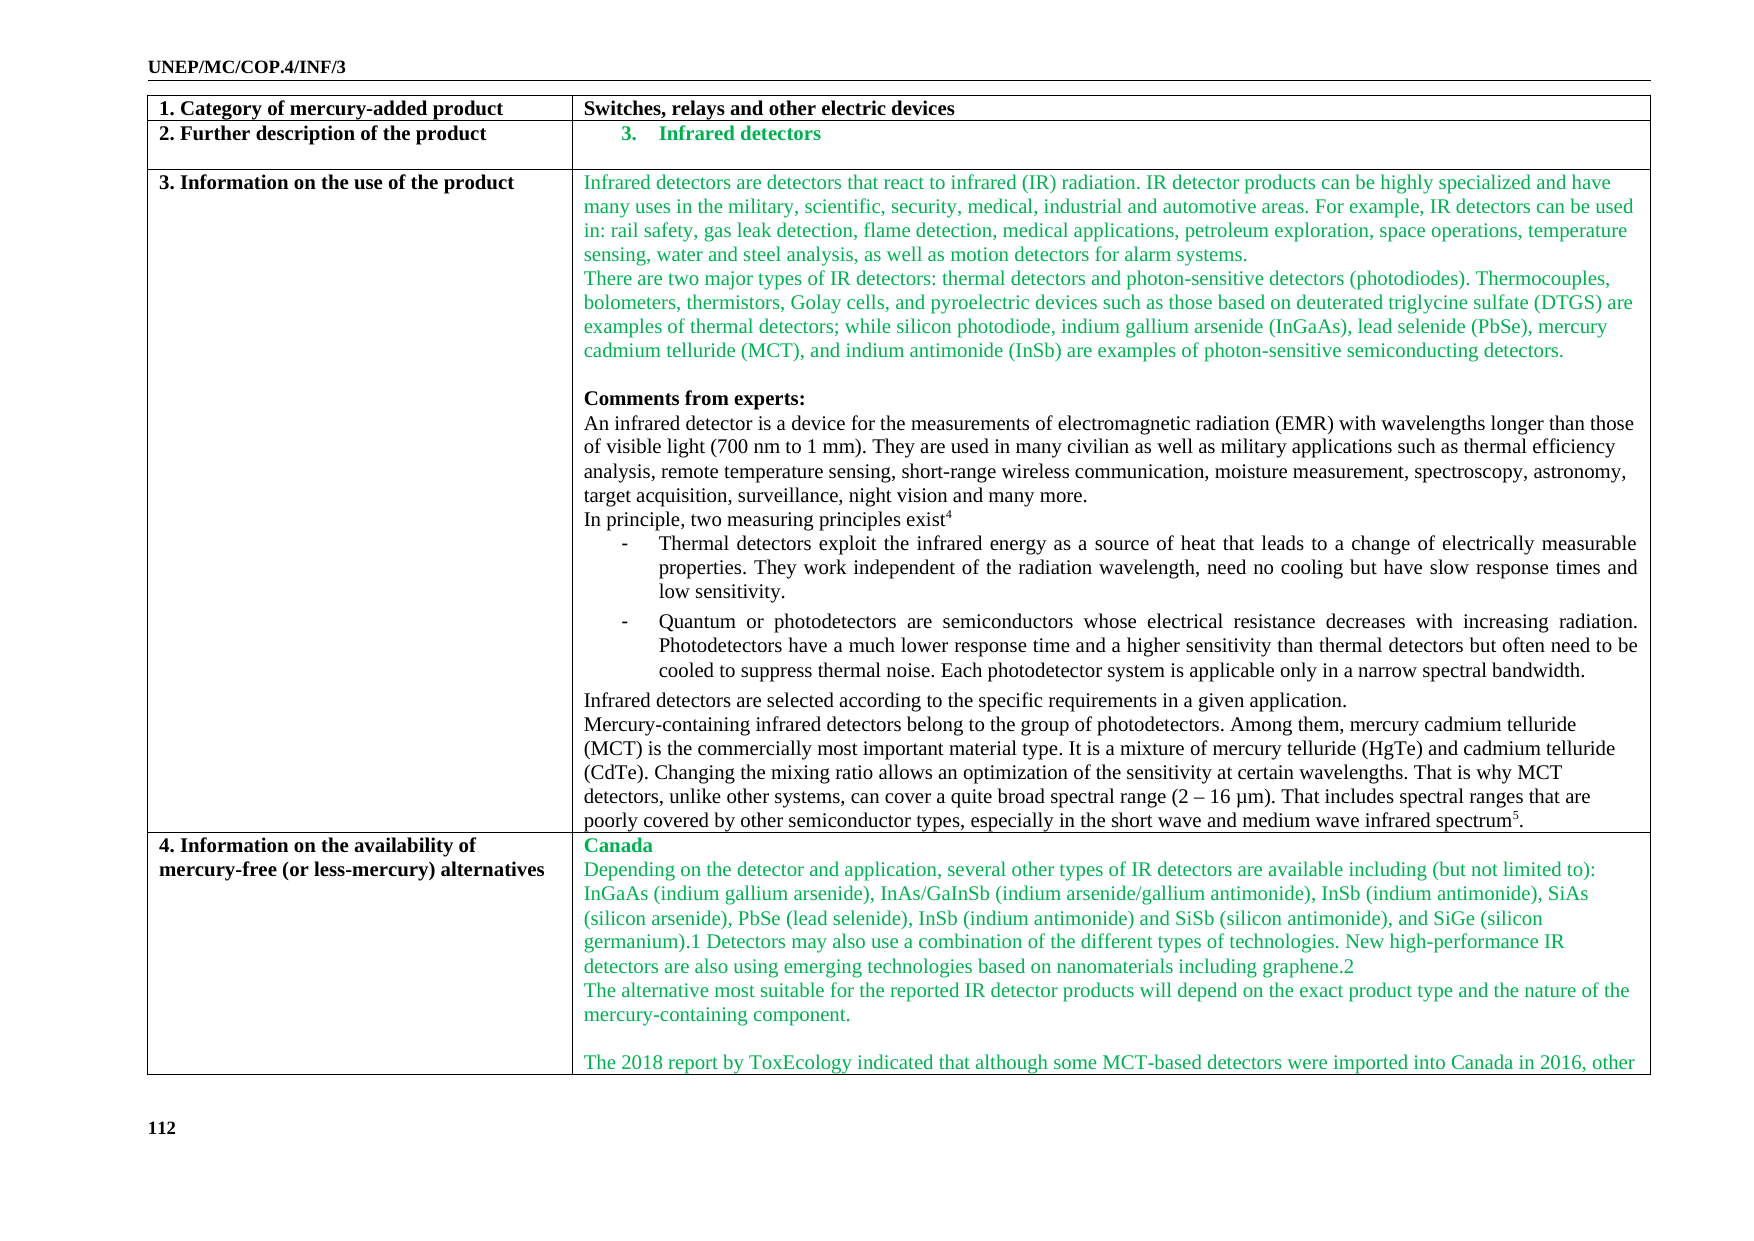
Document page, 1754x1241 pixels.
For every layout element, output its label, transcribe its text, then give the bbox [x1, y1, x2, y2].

table_header 1. Category of mercury-added product [148, 96, 572, 119]
table_cell 3. Information on the use of the product [148, 170, 572, 832]
table_cell Infrared detectors [573, 121, 1650, 169]
table_cell Infrared detectors are detectors that react to infrared (IR) radiation. IR detector products can be highly specialized and have many uses in the military, scientific, security, medical, industrial and automotive areas. For example, IR detectors can be used in: rail safety, gas leak detection, flame detection, medical applications, petroleum exploration, space operations, temperature sensing, water and steel analysis, as well as motion detectors for alarm systems. There are two major types of IR detectors: thermal detectors and photon-sensitive detectors (photodiodes). Thermocouples, bolometers, thermistors, Golay cells, and pyroelectric devices such as those based on deuterated triglycine sulfate (DTGS) are examples of thermal detectors; while silicon photodiode, indium gallium arsenide (InGaAs), lead selenide (PbSe), mercury cadmium telluride (MCT), and indium antimonide (InSb) are examples of photon-sensitive semiconducting detectors. Comments from experts: An infrared detector is a device for the measurements of electromagnetic radiation (EMR) with wavelengths longer than those of visible light (700 nm to 1 mm). They are used in many civilian as well as military applications such as thermal efficiency analysis, remote temperature sensing, short-range wireless communication, moisture measurement, spectroscopy, astronomy, target acquisition, surveillance, night vision and many more. In principle, two measuring principles exist4 Thermal detectors exploit the infrared energy as a source of heat that leads to a change of electrically measurable properties. They work independent of the radiation wavelength, need no cooling but have slow response times and low sensitivity. Quantum or photodetectors are semiconductors whose electrical resistance decreases with increasing radiation. Photodetectors have a much lower response time and a higher sensitivity than thermal detectors but often need to be cooled to suppress thermal noise. Each photodetector system is applicable only in a narrow spectral bandwidth. Infrared detectors are selected according to the specific requirements in a given application. Mercury-containing infrared detectors belong to the group of photodetectors. Among them, mercury cadmium telluride (MCT) is the commercially most important material type. It is a mixture of mercury telluride (HgTe) and cadmium telluride (CdTe). Changing the mixing ratio allows an optimization of the sensitivity at certain wavelengths. That is why MCT detectors, unlike other systems, can cover a quite broad spectral range (2 – 16 µm). That includes spectral ranges that are poorly covered by other semiconductor types, especially in the short wave and medium wave infrared spectrum5. [573, 170, 1650, 832]
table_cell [148, 833, 572, 1074]
table_cell 2. Further description of the product [148, 121, 572, 169]
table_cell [573, 833, 1650, 1074]
table_header Switches, relays and other electric devices [573, 96, 1650, 119]
